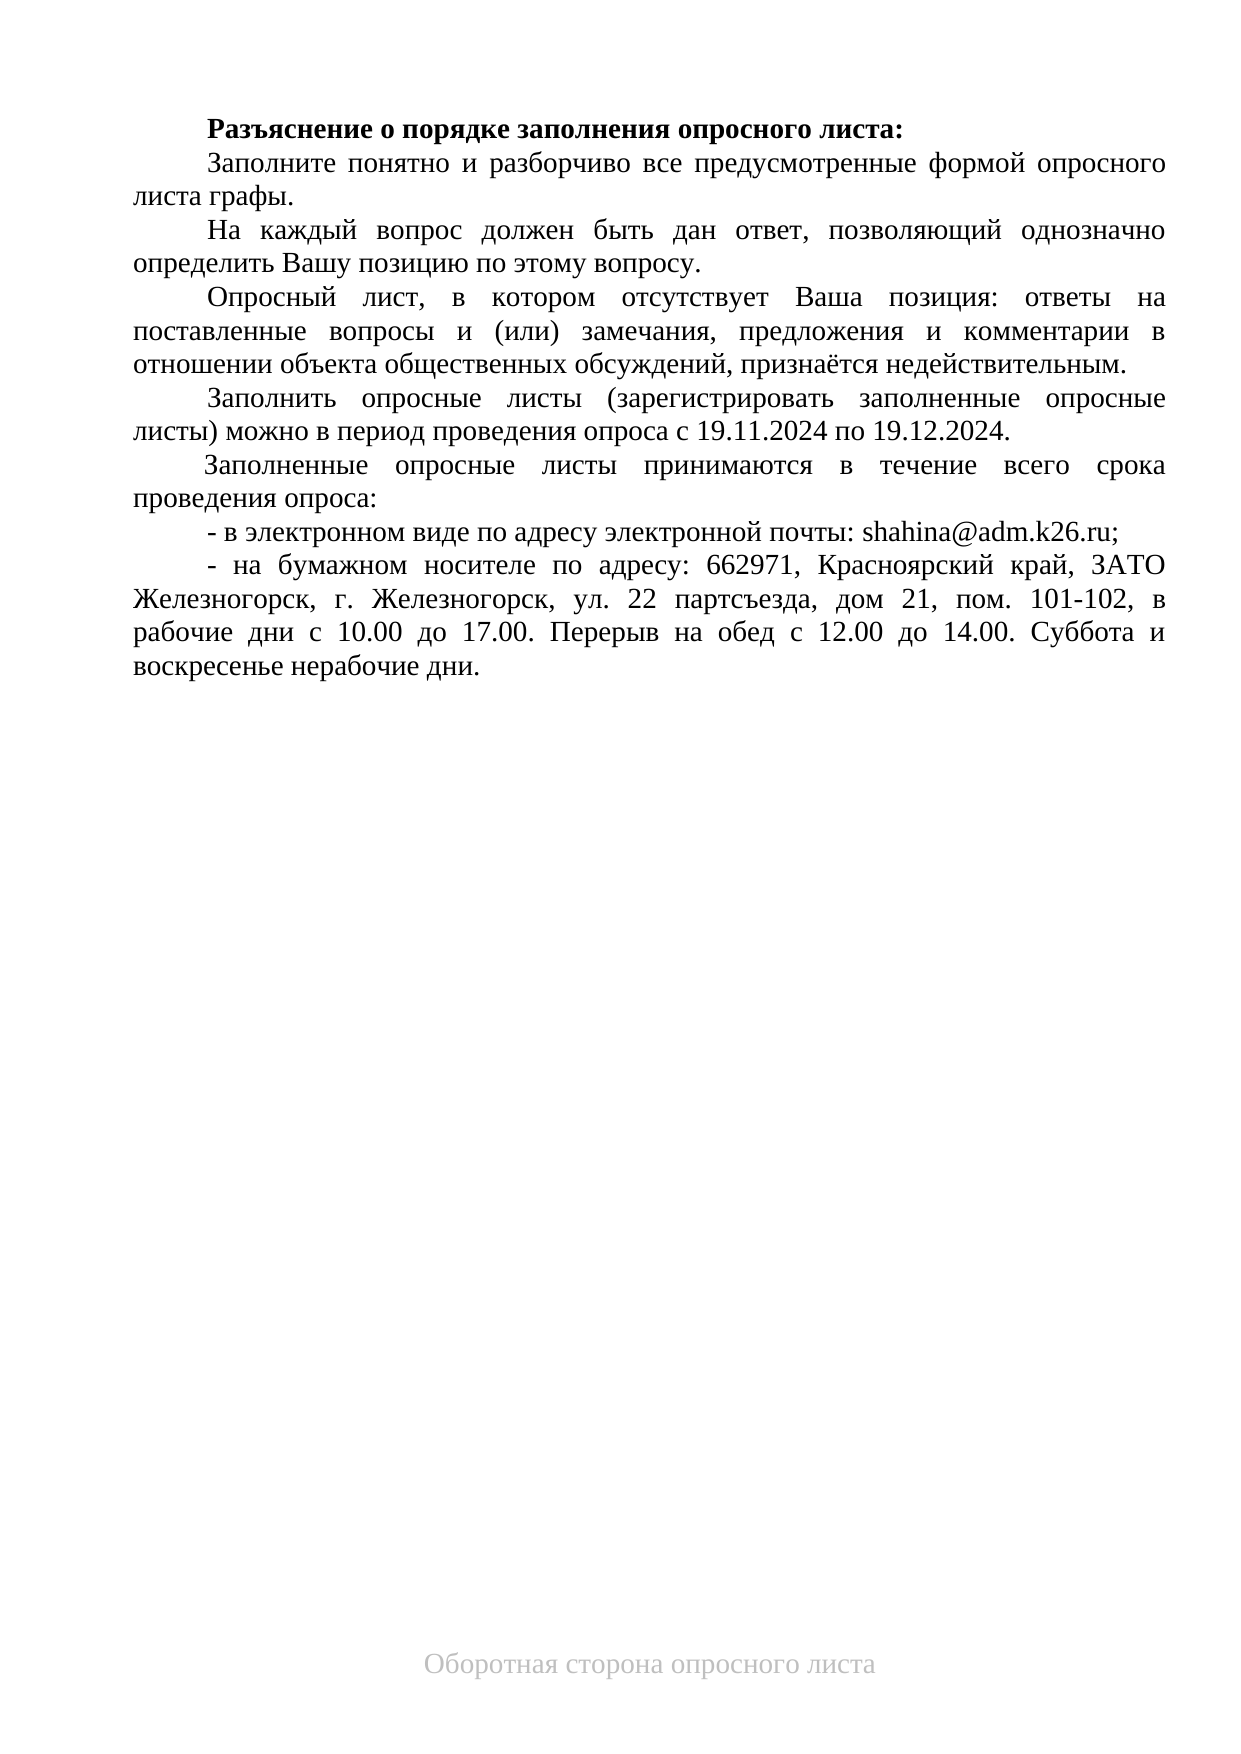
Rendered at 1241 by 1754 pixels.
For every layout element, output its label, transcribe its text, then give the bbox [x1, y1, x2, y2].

text Разъяснение о порядке заполнения опросного листа: [133, 111, 1167, 145]
text Заполнить опросные листы (зарегистрировать заполненные опросные листы) можно в период проведения опроса с 19.11.2024 по 19.12.2024. [133, 380, 1167, 447]
text - в электронном виде по адресу электронной почты: shahina@adm.k26.ru; [133, 514, 1152, 547]
text Заполненные опросные листы принимаются в течение всего срока проведения опроса: [133, 447, 1167, 514]
text Опросный лист, в котором отсутствует Ваша позиция: ответы на поставленные вопросы и (или) замечания, предложения и комментарии в отношении объекта общественных обсуждений, признаётся недействительным. [133, 279, 1167, 380]
text На каждый вопрос должен быть дан ответ, позволяющий однозначно определить Вашу позицию по этому вопросу. [133, 212, 1167, 279]
text Заполните понятно и разборчиво все предусмотренные формой опросного листа графы. [133, 145, 1167, 212]
text - на бумажном носителе по адресу: 662971, Красноярский край, ЗАТО Железногорск, г. Железногорск, ул. 22 партсъезда, дом 21, пом. 101-102, в рабочие дни с 10.00 до 17.00. Перерыв на обед с 12.00 до 14.00. Суббота и воскресенье нерабочие дни. [133, 547, 1167, 682]
